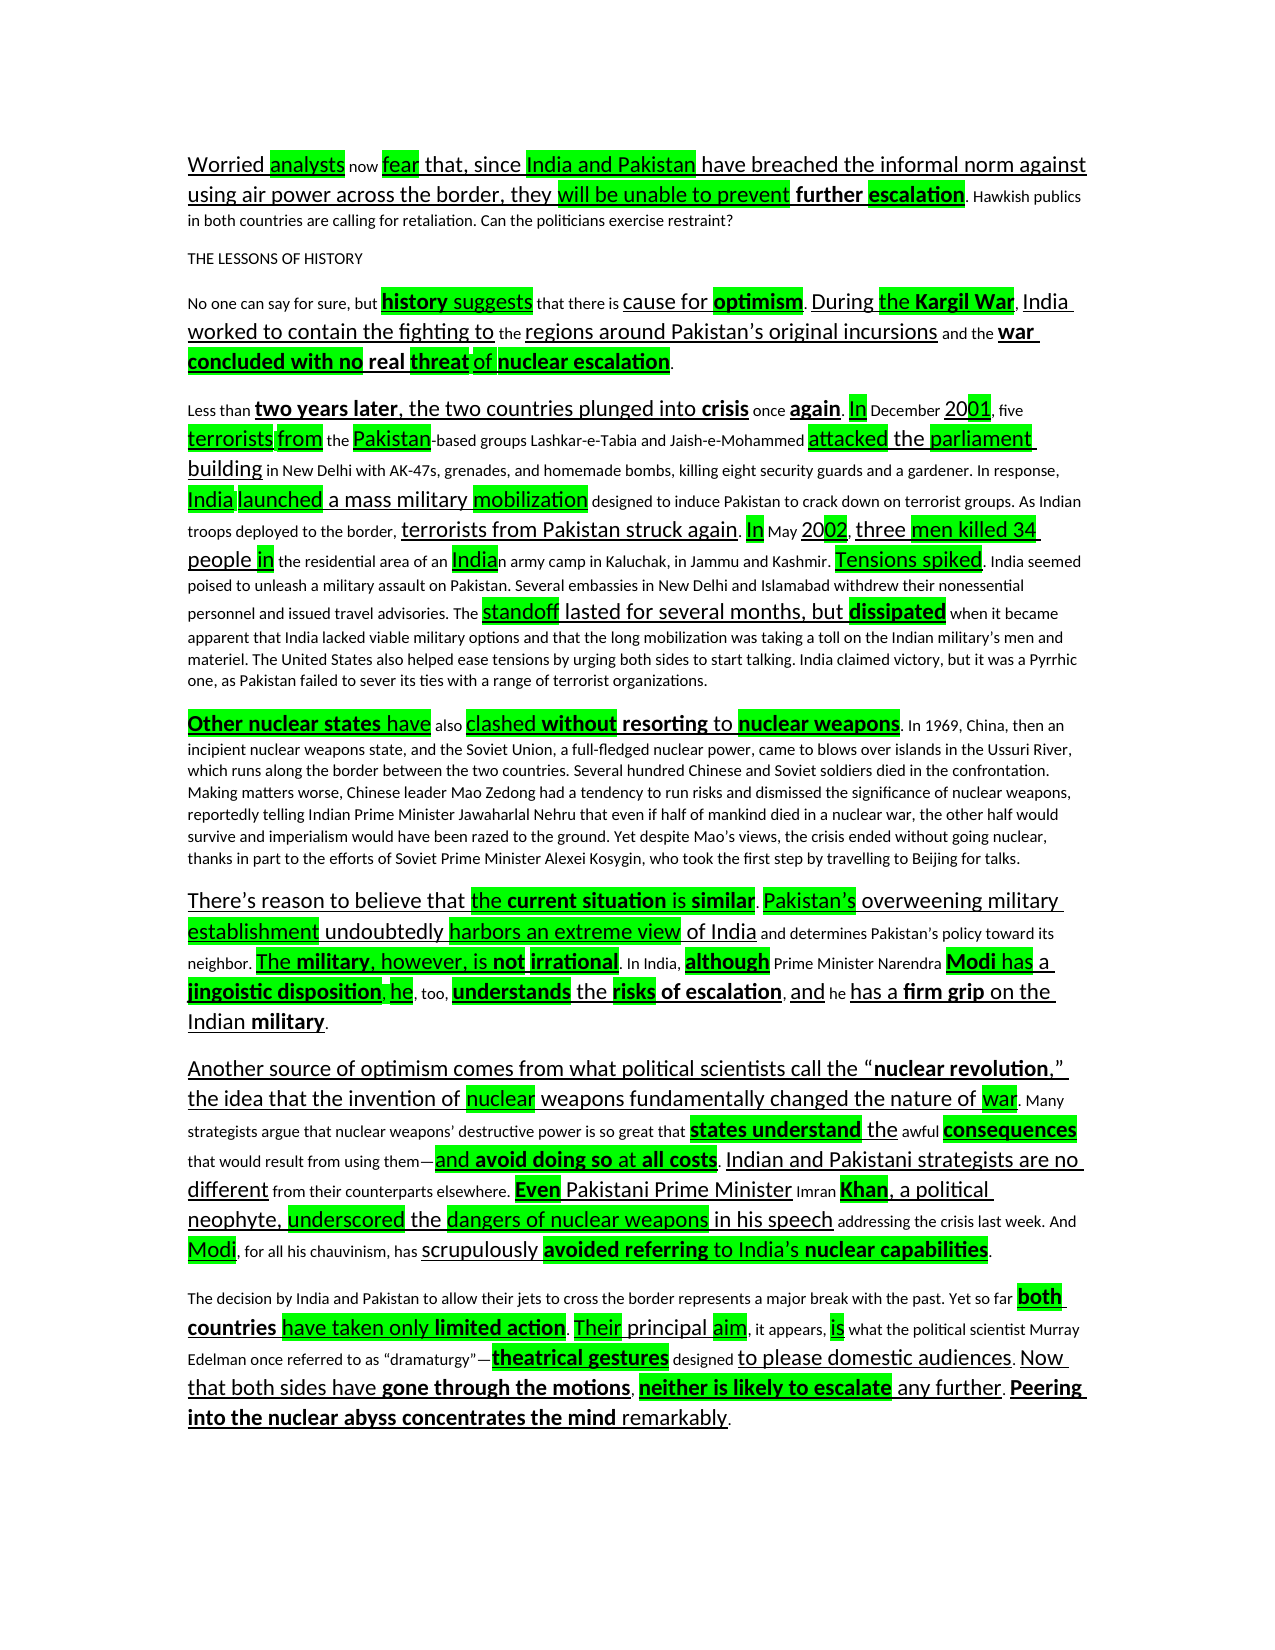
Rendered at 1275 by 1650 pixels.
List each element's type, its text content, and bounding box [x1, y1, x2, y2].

text Worried analysts now fear that, since India and Pakistan have breached the informal norm against using air power across the border, they will be unable to prevent further escalation. Hawkish publics in both countries are calling for retaliation. Can the politicians exercise restraint? [187, 150, 1087, 230]
text Other nuclear states have also clashed without resorting to nuclear weapons. In 1969, China, then an incipient nuclear weapons state, and the Soviet Union, a full-fledged nuclear power, came to blows over islands in the Ussuri River, which runs along the border between the two countries. Several hundred Chinese and Soviet soldiers died in the confrontation. Making matters worse, Chinese leader Mao Zedong had a tendency to run risks and dismissed the significance of nuclear weapons, reportedly telling Indian Prime Minister Jawaharlal Nehru that even if half of mankind died in a nuclear war, the other half would survive and imperialism would have been razed to the ground. Yet despite Mao’s views, the crisis ended without going nuclear, thanks in part to the efforts of Soviet Prime Minister Alexei Kosygin, who took the first step by travelling to Beijing for talks. [187, 709, 1087, 868]
text There’s reason to believe that the current situation is similar. Pakistan’s overweening military establishment undoubtedly harbors an extreme view of India and determines Pakistan’s policy toward its neighbor. The military, however, is not irrational. In India, although Prime Minister Narendra Modi has a jingoistic disposition, he, too, understands the risks of escalation, and he has a firm grip on the Indian military. [187, 887, 1087, 1036]
text The decision by India and Pakistan to allow their jets to cross the border represents a major break with the past. Yet so far both countries have taken only limited action. Their principal aim, it appears, is what the political scientist Murray Edelman once referred to as “dramaturgy”—theatrical gestures designed to please domestic audiences. Now that both sides have gone through the motions, neither is likely to escalate any further. Peering into the nuclear abyss concentrates the mind remarkably. [187, 1282, 1087, 1431]
text Another source of optimism comes from what political scientists call the “nuclear revolution,” the idea that the invention of nuclear weapons fundamentally changed the nature of war. Many strategists argue that nuclear weapons’ destructive power is so great that states understand the awful consequences that would result from using them—and avoid doing so at all costs. Indian and Pakistani strategists are no different from their counterparts elsewhere. Even Pakistani Prime Minister Imran Khan, a political neophyte, underscored the dangers of nuclear weapons in his speech addressing the crisis last week. And Modi, for all his chauvinism, has scrupulously avoided referring to India’s nuclear capabilities. [187, 1054, 1087, 1264]
text THE LESSONS OF HISTORY [187, 248, 1087, 269]
text Less than two years later, the two countries plunged into crisis once again. In December 2001, five terrorists from the Pakistan-based groups Lashkar-e-Tabia and Jaish-e-Mohammed attacked the parliament building in New Delhi with AK-47s, grenades, and homemade bombs, killing eight security guards and a gardener. In response, India launched a mass military mobilization designed to induce Pakistan to crack down on terrorist groups. As Indian troops deployed to the border, terrorists from Pakistan struck again. In May 2002, three men killed 34 people in the residential area of an Indian army camp in Kaluchak, in Jammu and Kashmir. Tensions spiked. India seemed poised to unleash a military assault on Pakistan. Several embassies in New Delhi and Islamabad withdrew their nonessential personnel and issued travel advisories. The standoff lasted for several months, but dissipated when it became apparent that India lacked viable military options and that the long mobilization was taking a toll on the Indian military’s men and materiel. The United States also helped ease tensions by urging both sides to start talking. India claimed victory, but it was a Pyrrhic one, as Pakistan failed to sever its ties with a range of terrorist organizations. [187, 394, 1087, 691]
text No one can say for sure, but history suggests that there is cause for optimism. During the Kargil War, India worked to contain the fighting to the regions around Pakistan’s original incursions and the war concluded with no real threat of nuclear escalation. [187, 287, 1087, 375]
